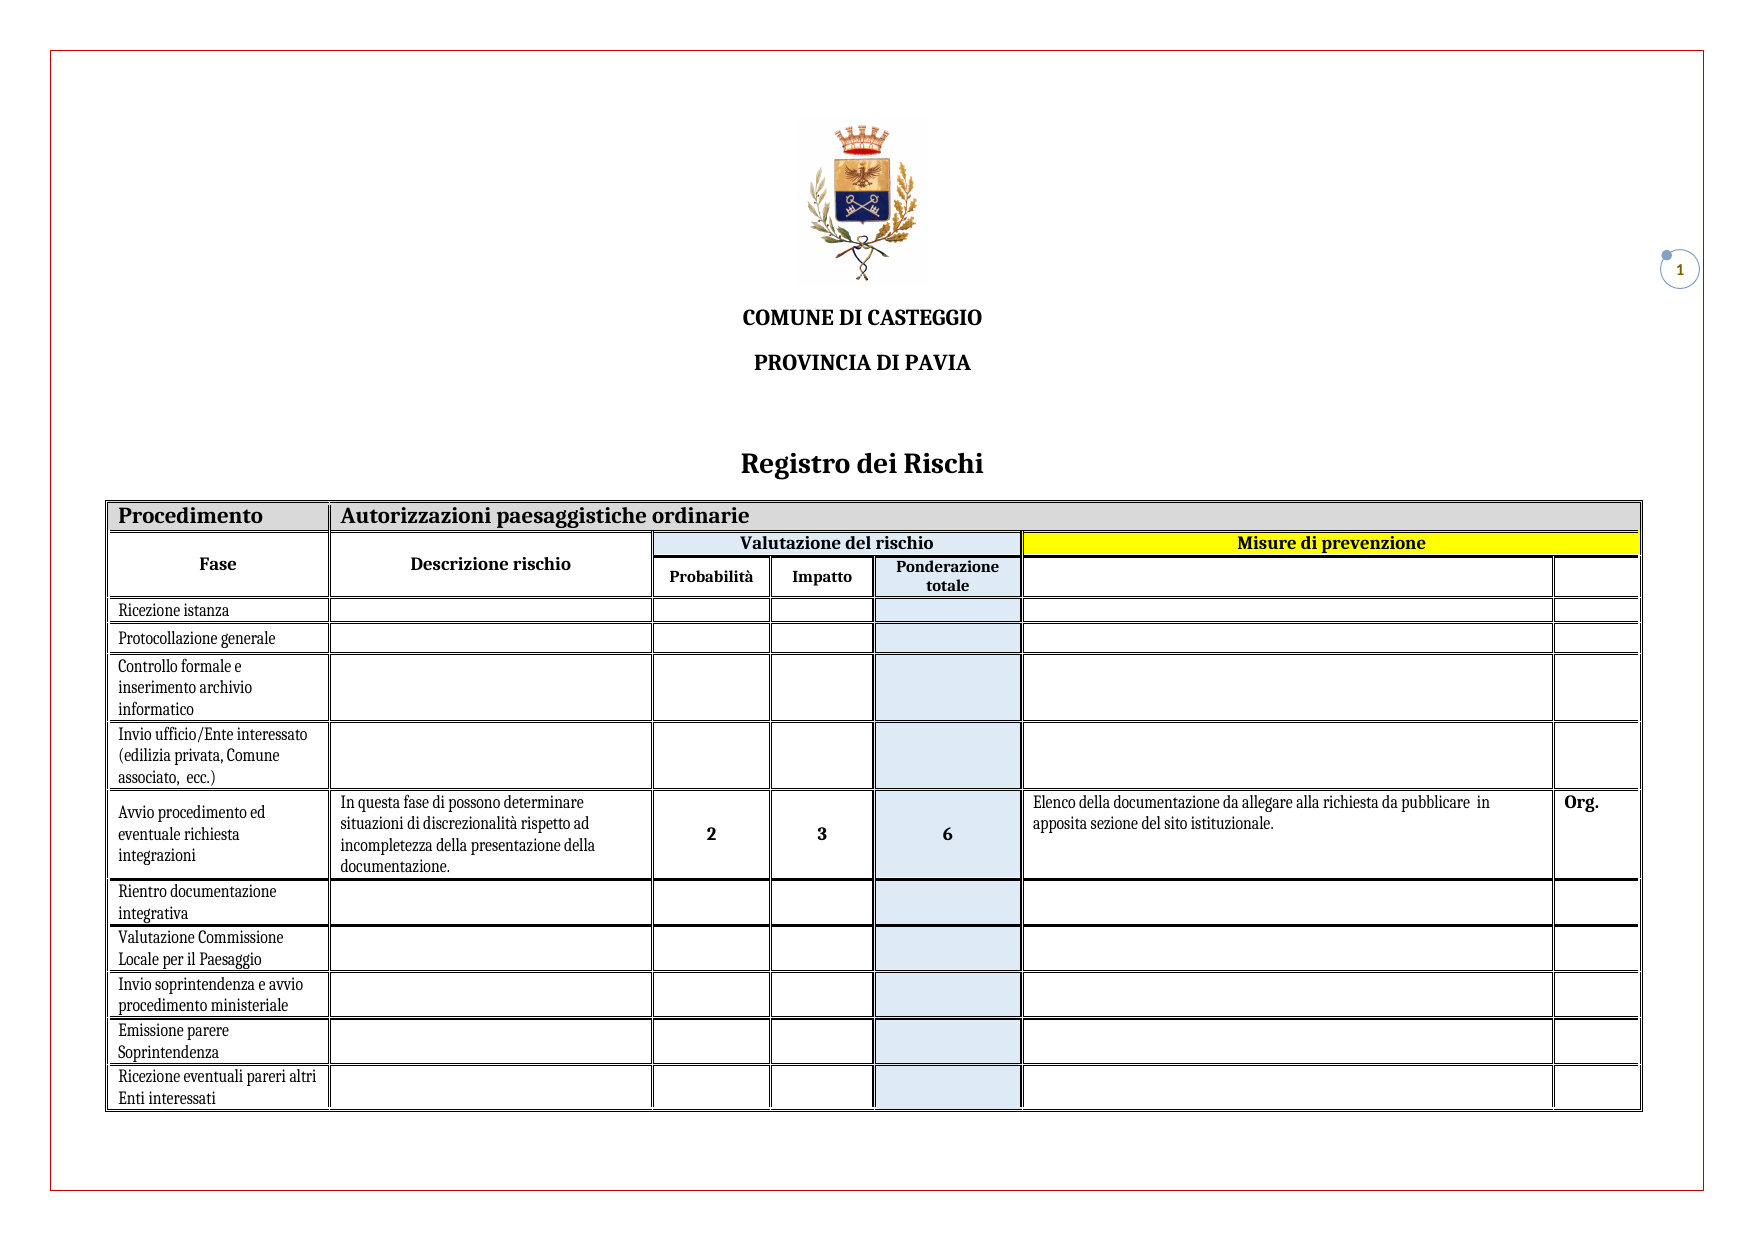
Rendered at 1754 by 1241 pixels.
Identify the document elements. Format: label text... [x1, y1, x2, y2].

table_header Procedimento [108, 503, 329, 530]
table_cell Rientro documentazione integrativa [107, 878, 328, 924]
table_cell [1555, 652, 1640, 720]
table_cell [772, 599, 872, 621]
table_cell [331, 624, 651, 652]
table_cell [876, 655, 1020, 720]
table_cell [1555, 720, 1640, 788]
table_cell [772, 973, 872, 1016]
table_cell [1555, 878, 1642, 924]
table_cell [772, 881, 872, 924]
table_cell [1553, 1063, 1640, 1109]
table_cell [1024, 599, 1552, 621]
table_cell [652, 1063, 770, 1109]
table_cell Misure di prevenzione [1024, 530, 1640, 554]
table_cell [772, 927, 872, 970]
table_cell Ricezione eventuali pareri altri Enti interessati [108, 1063, 329, 1109]
table_cell [654, 1020, 769, 1063]
table_cell Ricezione istanza [108, 596, 328, 621]
table_header Autorizzazioni paesaggistiche ordinarie [329, 501, 1640, 530]
table_cell [1022, 1066, 1553, 1109]
table_cell [331, 599, 651, 621]
table_cell [1024, 723, 1552, 788]
picture [797, 118, 928, 286]
table_cell [654, 881, 769, 924]
table_cell [331, 973, 651, 1016]
table_cell Controllo formale e inserimento archivio informatico [108, 652, 328, 720]
table_cell [876, 1020, 1020, 1063]
table_cell Protocollazione generale [108, 621, 328, 652]
table_cell [654, 927, 769, 970]
table_cell [1024, 1020, 1552, 1063]
table_cell [331, 1020, 651, 1063]
text PROVINCIA DI PAVIA [118, 349, 1606, 376]
table_cell [1555, 924, 1640, 970]
table_cell Fase [108, 530, 328, 596]
table_cell [654, 655, 769, 720]
table_cell [1024, 655, 1552, 720]
table_cell In questa fase di possono determinare situazioni di discrezionalità rispetto ad incompletezza della presentazione della documentazione. [331, 791, 651, 877]
table_cell Impatto [772, 558, 872, 596]
table_cell Elenco della documentazione da allegare alla richiesta da pubblicare in apposita sezione del sito istituzionale. [1024, 791, 1552, 877]
table_cell [1555, 621, 1640, 652]
table_cell Avvio procedimento ed eventuale richiesta integrazioni [108, 788, 328, 877]
table_cell [876, 881, 1020, 924]
table_cell Emissione parere Soprintendenza [107, 1016, 329, 1063]
table_cell [654, 599, 769, 621]
table_cell [331, 927, 651, 970]
table_cell [329, 1063, 652, 1109]
table_cell [331, 655, 651, 720]
table_cell [331, 723, 651, 788]
table_cell [331, 881, 651, 924]
table_cell Invio soprintendenza e avvio procedimento ministeriale [108, 970, 328, 1016]
table_cell 3 [772, 791, 872, 877]
table_cell Valutazione Commissione Locale per il Paesaggio [108, 924, 328, 970]
table_cell [1553, 1016, 1642, 1063]
table_cell [654, 624, 769, 652]
table_cell [1024, 973, 1552, 1016]
table_cell Org. [1555, 788, 1640, 877]
text Registro dei Rischi [118, 447, 1606, 481]
table_cell [654, 973, 769, 1016]
table_cell 6 [876, 791, 1020, 877]
table_cell [876, 927, 1020, 970]
table_cell [1024, 881, 1552, 924]
table_cell [770, 1063, 874, 1109]
table_cell Invio ufficio/Ente interessato (edilizia privata, Comune associato, ecc.) [108, 720, 328, 788]
table_cell [772, 655, 872, 720]
table_cell [876, 973, 1020, 1016]
table_cell Descrizione rischio [331, 533, 651, 596]
table_cell [876, 723, 1020, 788]
table_cell [876, 599, 1020, 621]
table_cell [1555, 555, 1642, 596]
table_cell [654, 723, 769, 788]
table_cell [1555, 970, 1640, 1016]
table_cell [876, 624, 1020, 652]
table_cell [1024, 558, 1552, 596]
table_cell [1024, 624, 1552, 652]
table_cell [772, 723, 872, 788]
table_cell Ponderazione totale [876, 558, 1020, 596]
table_cell 2 [654, 791, 769, 877]
table_cell [1024, 927, 1552, 970]
table_cell [874, 1066, 1022, 1109]
table_cell [772, 624, 872, 652]
table_cell [1555, 596, 1640, 621]
table_cell [772, 1020, 872, 1063]
text COMUNE DI CASTEGGIO [118, 304, 1606, 331]
table_cell Probabilità [654, 558, 769, 596]
table_cell Valutazione del rischio [654, 533, 1020, 554]
